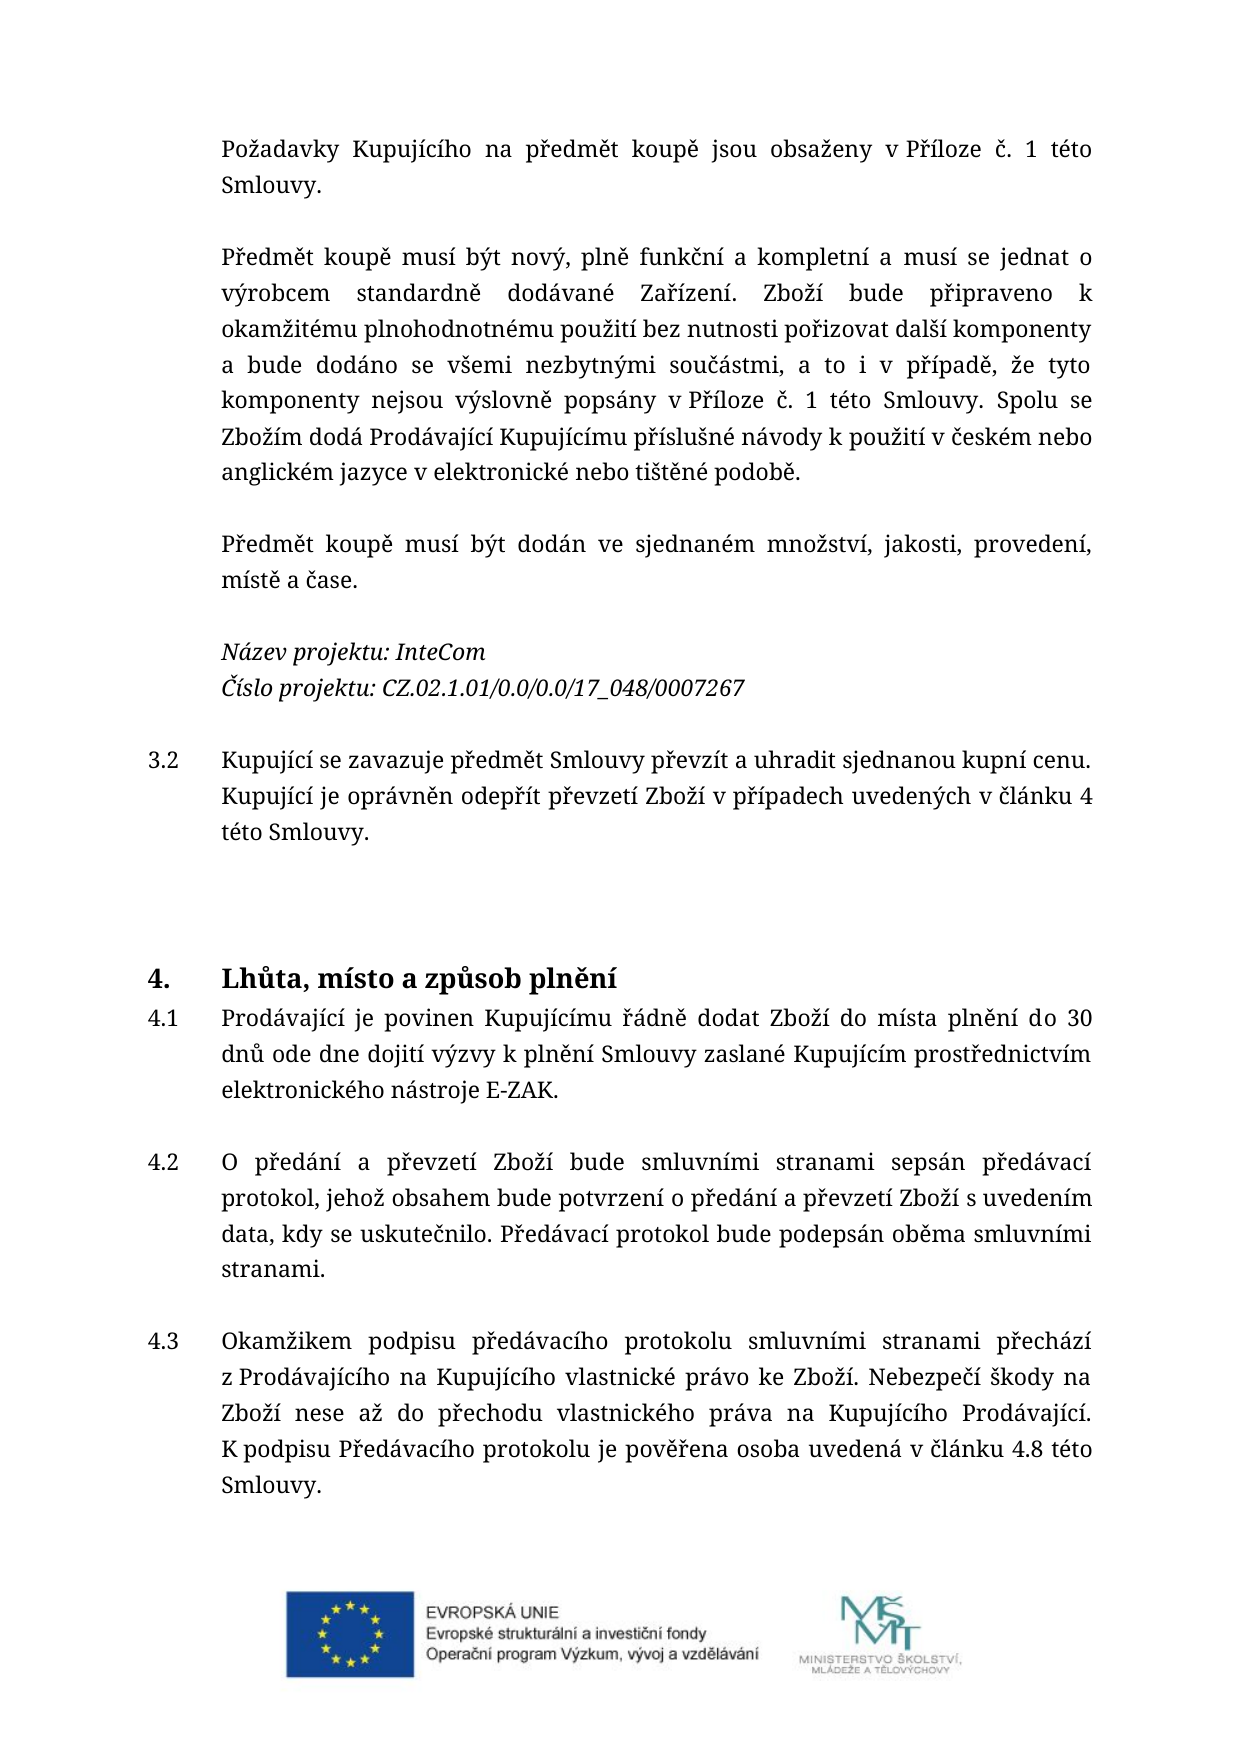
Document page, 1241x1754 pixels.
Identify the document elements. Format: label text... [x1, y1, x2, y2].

text Číslo projektu: CZ.02.1.01/0.0/0.0/17_048/0007267 [221, 672, 1093, 703]
text Název projektu: InteCom [221, 636, 1093, 667]
text 4.1 Prodávající je povinen Kupujícímu řádně dodat Zboží do místa plnění do 30 dnů ode dne dojití výzvy k plnění Smlouvy zaslané Kupujícím prostřednictvím elektronického nástroje E-ZAK. [148, 1002, 1093, 1105]
text 4.3 Okamžikem podpisu předávacího protokolu smluvními stranami přechází z Prodávajícího na Kupujícího vlastnické právo ke Zboží. Nebezpečí škody na Zboží nese až do přechodu vlastnického práva na Kupujícího Prodávající. K podpisu Předávacího protokolu je pověřena osoba uvedená v článku 4.8 této Smlouvy. [148, 1325, 1093, 1500]
text 4.2 O předání a převzetí Zboží bude smluvními stranami sepsán předávací protokol, jehož obsahem bude potvrzení o předání a převzetí Zboží s uvedením data, kdy se uskutečnilo. Předávací protokol bude podepsán oběma smluvními stranami. [148, 1146, 1093, 1285]
text 4. Lhůta, místo a způsob plnění [148, 959, 1093, 996]
text Předmět koupě musí být nový, plně funkční a kompletní a musí se jednat o výrobcem standardně dodávané Zařízení. Zboží bude připraveno k okamžitému plnohodnotnému použití bez nutnosti pořizovat další komponenty a bude dodáno se všemi nezbytnými součástmi, a to i v případě, že tyto komponenty nejsou výslovně popsány v Příloze č. 1 této Smlouvy. Spolu se Zbožím dodá Prodávající Kupujícímu příslušné návody k použití v českém nebo anglickém jazyce v elektronické nebo tištěné podobě. [221, 241, 1093, 488]
text Předmět koupě musí být dodán ve sjednaném množství, jakosti, provedení, místě a čase. [221, 528, 1093, 595]
text 3.2 Kupující se zavazuje předmět Smlouvy převzít a uhradit sjednanou kupní cenu. Kupující je oprávněn odepřít převzetí Zboží v případech uvedených v článku 4 této Smlouvy. [148, 744, 1093, 847]
picture [242, 1550, 999, 1720]
